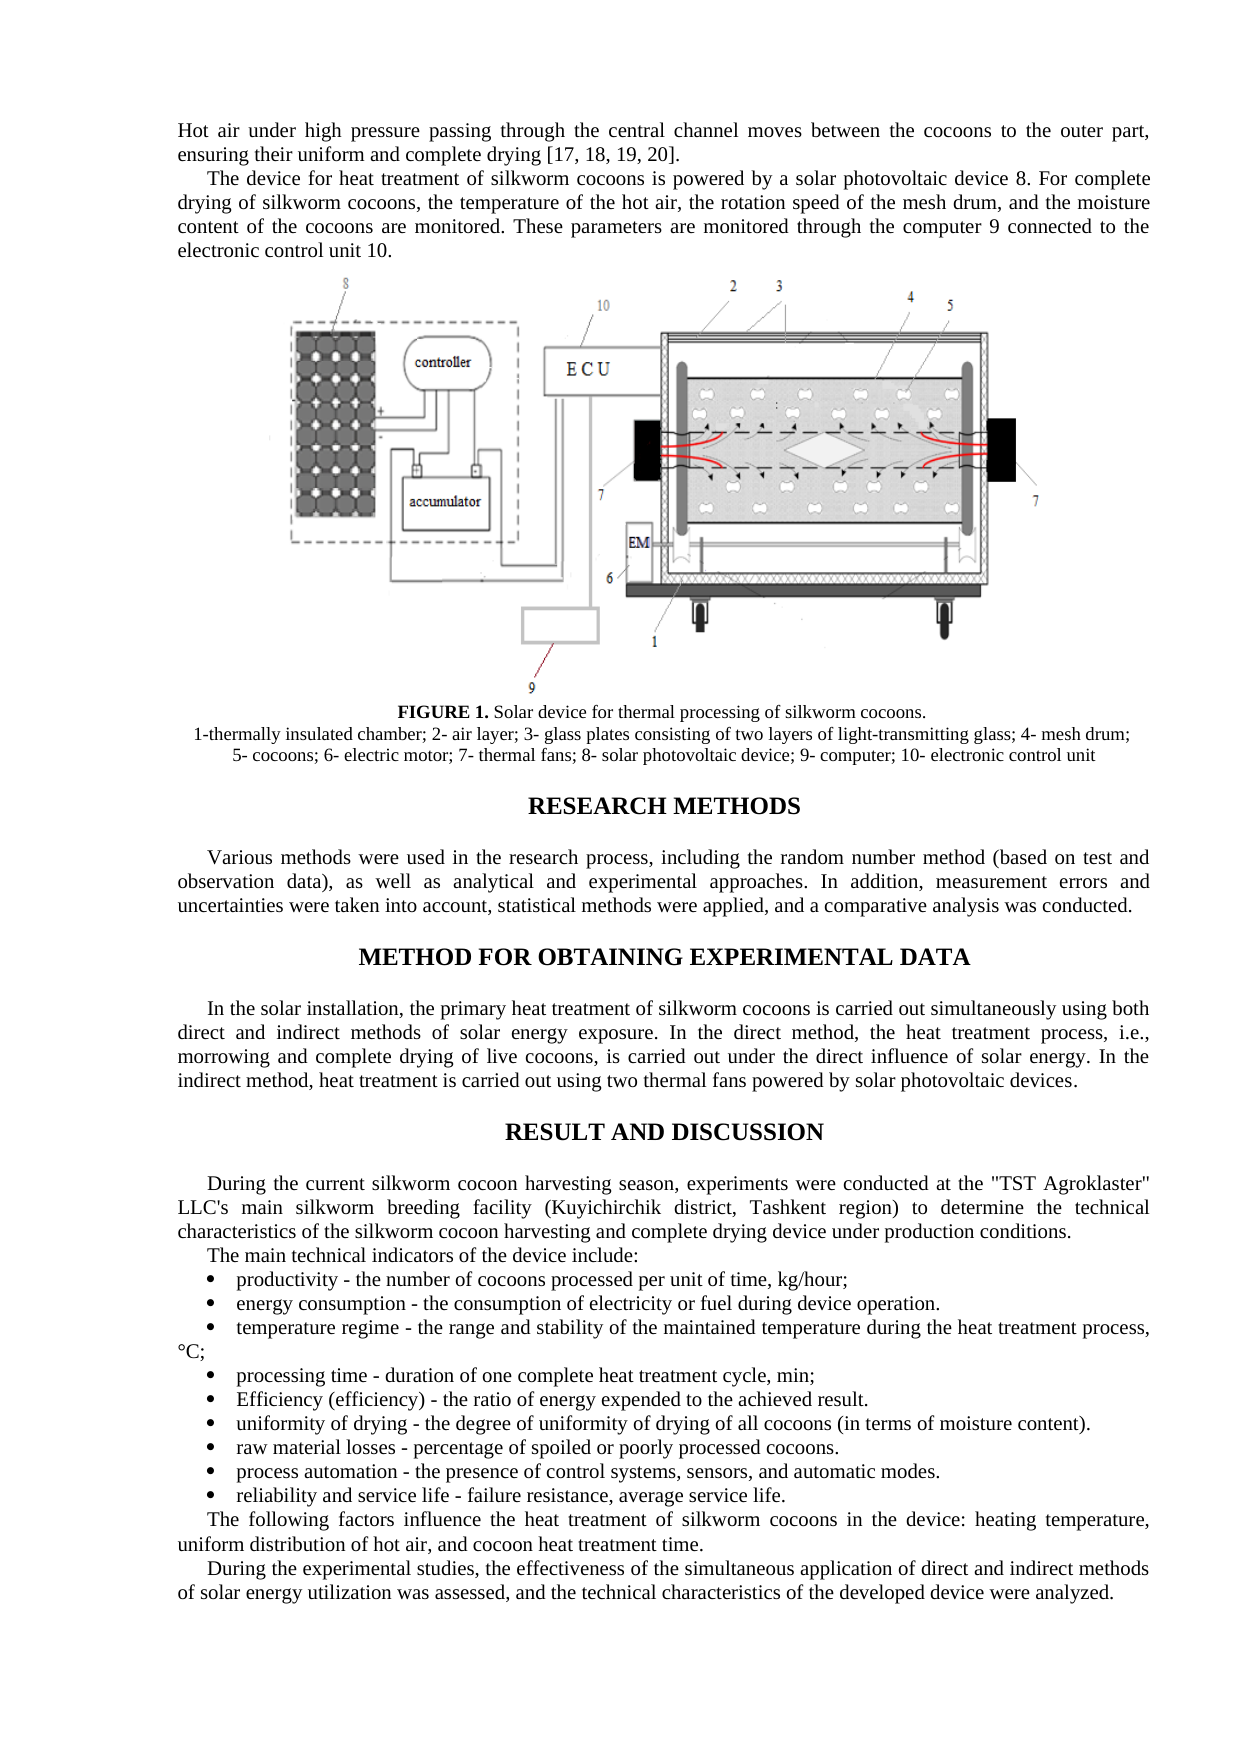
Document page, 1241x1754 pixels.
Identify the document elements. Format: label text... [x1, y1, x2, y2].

list process automation - the presence of control systems, sensors, and automatic modes. [177, 1459, 1152, 1483]
list processing time - duration of one complete heat treatment cycle, min; [177, 1363, 1152, 1387]
text The main technical indicators of the device include: [177, 1243, 1152, 1267]
text In the solar installation, the primary heat treatment of silkworm cocoons is carried out simultaneously using both direct and indirect methods of solar energy exposure. In the direct method, the heat treatment process, i.e., morrowing and complete drying of live cocoons, is carried out under the direct influence of solar energy. In the indirect method, heat treatment is carried out using two thermal fans powered by solar photovoltaic devices. [177, 996, 1152, 1092]
text FIGURE 1. Solar device for thermal processing of silkworm cocoons. 1-thermally insulated chamber; 2- air layer; 3- glass plates consisting of two layers of light-transmitting glass; 4- mesh drum; 5- cocoons; 6- electric motor; 7- thermal fans; 8- solar photovoltaic device; 9- computer; 10- electronic control unit [177, 701, 1152, 766]
text RESULT AND DISCUSSION [177, 1117, 1152, 1146]
list productivity - the number of cocoons processed per unit of time, kg/hour; [177, 1267, 1152, 1291]
text RESEARCH METHODS [177, 791, 1152, 819]
text During the experimental studies, the effectiveness of the simultaneous application of direct and indirect methods of solar energy utilization was assessed, and the technical characteristics of the developed device were analyzed. [177, 1556, 1152, 1604]
picture [267, 262, 1062, 702]
list temperature regime - the range and stability of the maintained temperature during the heat treatment process, °C; [177, 1315, 1152, 1363]
text The following factors influence the heat treatment of silkworm cocoons in the device: heating temperature, uniform distribution of hot air, and cocoon heat treatment time. [177, 1507, 1152, 1556]
list uniformity of drying - the degree of uniformity of drying of all cocoons (in terms of moisture content). [177, 1411, 1152, 1435]
list reliability and service life - failure resistance, average service life. [177, 1483, 1152, 1507]
text METHOD FOR OBTAINING EXPERIMENTAL DATA [177, 942, 1152, 971]
list raw material losses - percentage of spoiled or poorly processed cocoons. [177, 1435, 1152, 1459]
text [177, 118, 1152, 166]
text During the current silkworm cocoon harvesting season, experiments were conducted at the "TST Agroklaster" LLC's main silkworm breeding facility (Kuyichirchik district, Tashkent region) to determine the technical characteristics of the silkworm cocoon harvesting and complete drying device under production conditions. [177, 1171, 1152, 1243]
list energy consumption - the consumption of electricity or fuel during device operation. [177, 1291, 1152, 1315]
text Various methods were used in the research process, including the random number method (based on test and observation data), as well as analytical and experimental approaches. In addition, measurement errors and uncertainties were taken into account, statistical methods were applied, and a comparative analysis was conducted. [177, 844, 1152, 917]
list Efficiency (efficiency) - the ratio of energy expended to the achieved result. [177, 1387, 1152, 1411]
text The device for heat treatment of silkworm cocoons is powered by a solar photovoltaic device 8. For complete drying of silkworm cocoons, the temperature of the hot air, the rotation speed of the mesh drum, and the moisture content of the cocoons are monitored. These parameters are monitored through the computer 9 connected to the electronic control unit 10. [177, 166, 1152, 262]
